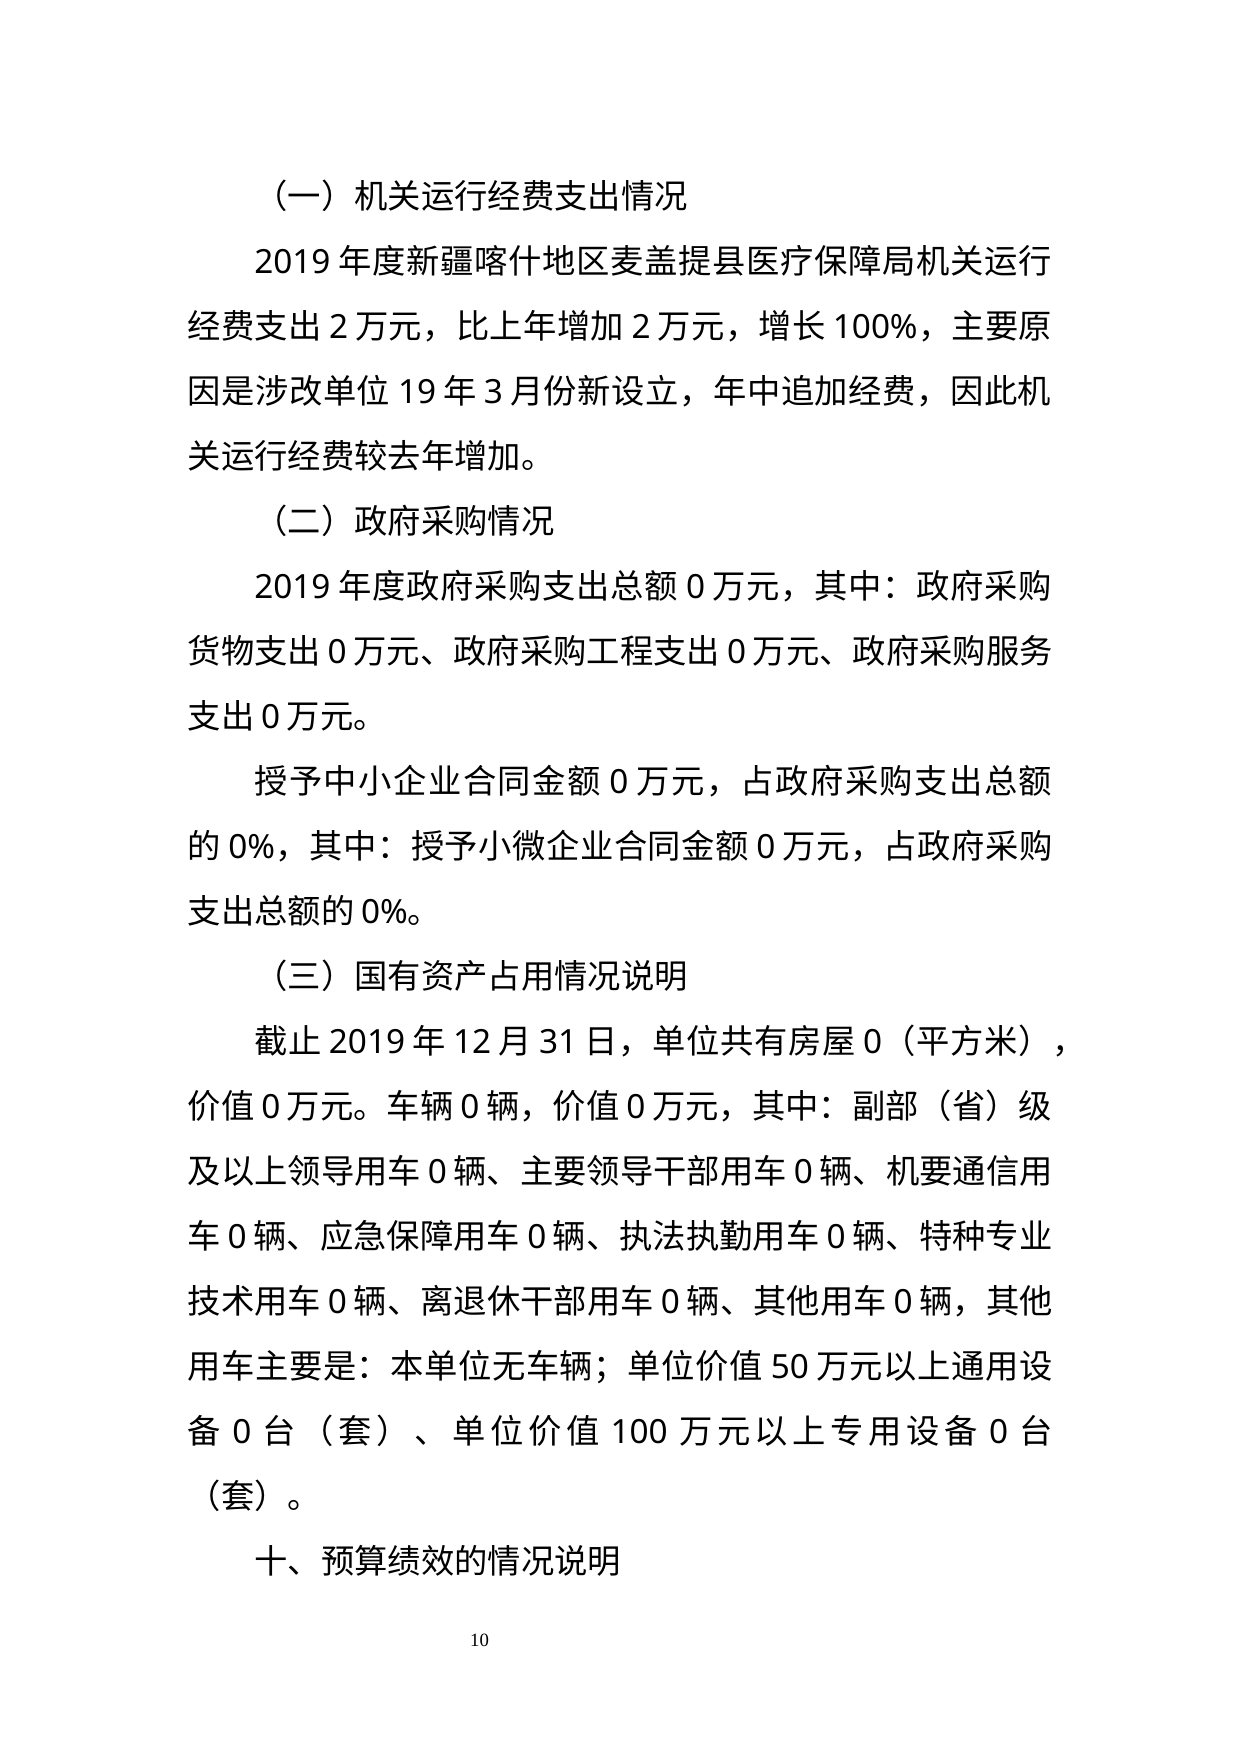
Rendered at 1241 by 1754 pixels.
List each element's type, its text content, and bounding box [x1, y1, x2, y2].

text 2019年度新疆喀什地区麦盖提县医疗保障局机关运行经费支出2万元，比上年增加2万元，增长100%，主要原因是涉改单位19年3月份新设立，年中追加经费，因此机关运行经费较去年增加。 [187, 227, 1053, 487]
text （一）机关运行经费支出情况 [187, 162, 1053, 227]
text 截止2019年12月31日，单位共有房屋0（平方米），价值0万元。车辆0辆，价值0万元，其中：副部（省）级及以上领导用车0辆、主要领导干部用车0辆、机要通信用车0辆、应急保障用车0辆、执法执勤用车0辆、特种专业技术用车0辆、离退休干部用车0辆、其他用车0辆，其他用车主要是：本单位无车辆；单位价值50万元以上通用设备0台（套）、单位价值100万元以上专用设备0台（套）。 [187, 1007, 1053, 1527]
text 2019年度政府采购支出总额0万元，其中：政府采购货物支出0万元、政府采购工程支出0万元、政府采购服务支出0万元。 [187, 552, 1053, 747]
text （二）政府采购情况 [187, 487, 1053, 552]
text 授予中小企业合同金额0万元，占政府采购支出总额的0%，其中：授予小微企业合同金额0万元，占政府采购支出总额的0%。 [187, 747, 1053, 942]
text 十、预算绩效的情况说明 [187, 1527, 1053, 1592]
text （三）国有资产占用情况说明 [187, 942, 1053, 1007]
